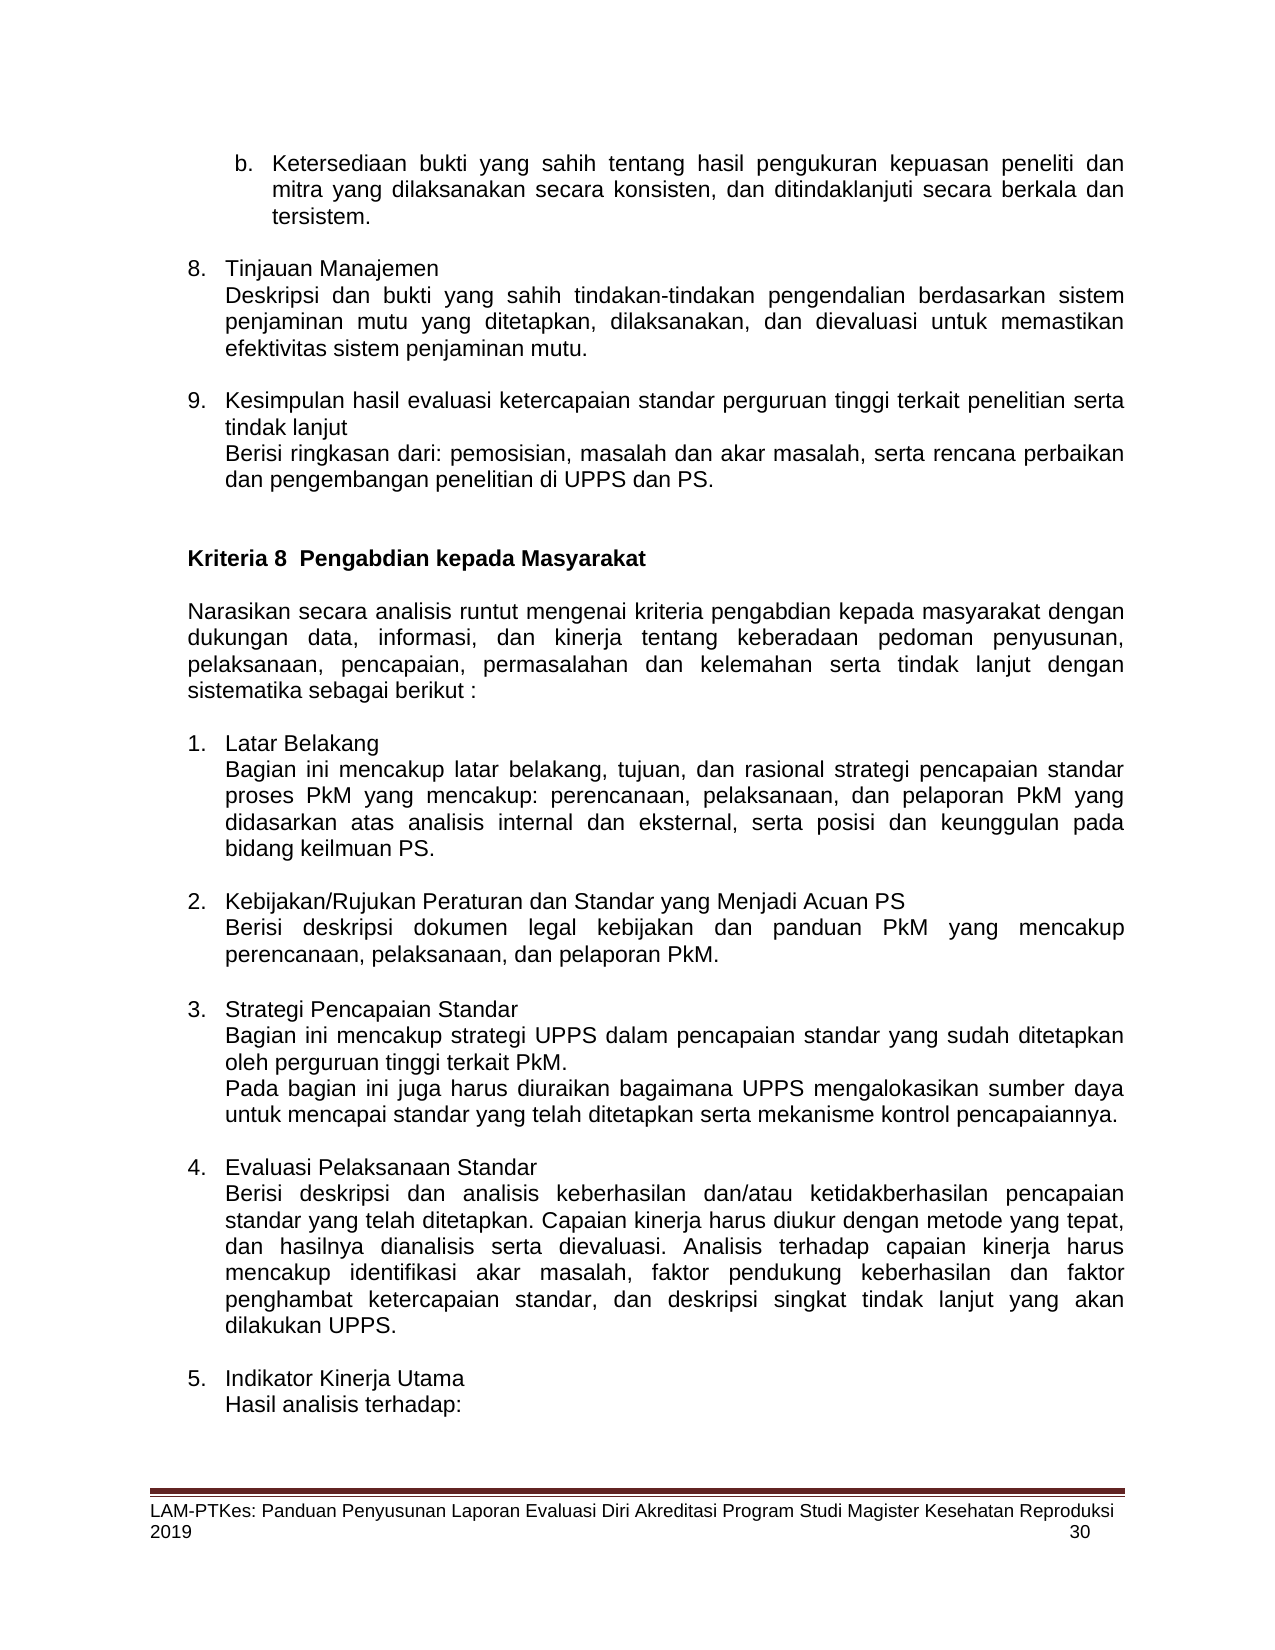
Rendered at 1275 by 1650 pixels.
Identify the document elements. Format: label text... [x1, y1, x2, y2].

list Kebijakan/Rujukan Peraturan dan Standar yang Menjadi Acuan PS [187, 888, 1125, 914]
text Bagian ini mencakup latar belakang, tujuan, dan rasional strategi pencapaian standar proses PkM yang mencakup: perencanaan, pelaksanaan, dan pelaporan PkM yang didasarkan atas analisis internal dan eksternal, serta posisi dan keunggulan pada bidang keilmuan PS. [225, 756, 1125, 862]
list Kesimpulan hasil evaluasi ketercapaian standar perguruan tinggi terkait penelitian serta tindak lanjut [187, 387, 1125, 440]
text Pada bagian ini juga harus diuraikan bagaimana UPPS mengalokasikan sumber daya untuk mencapai standar yang telah ditetapkan serta mekanisme kontrol pencapaiannya. [225, 1075, 1125, 1127]
text Hasil analisis terhadap: [225, 1391, 1125, 1417]
text Berisi deskripsi dan analisis keberhasilan dan/atau ketidakberhasilan pencapaian standar yang telah ditetapkan. Capaian kinerja harus diukur dengan metode yang tepat, dan hasilnya dianalisis serta dievaluasi. Analisis terhadap capaian kinerja harus mencakup identifikasi akar masalah, faktor pendukung keberhasilan dan faktor penghambat ketercapaian standar, dan deskripsi singkat tindak lanjut yang akan dilakukan UPPS. [225, 1180, 1125, 1338]
list Tinjauan Manajemen [187, 255, 1125, 282]
text Narasikan secara analisis runtut mengenai kriteria pengabdian kepada masyarakat dengan dukungan data, informasi, dan kinerja tentang keberadaan pedoman penyusunan, pelaksanaan, pencapaian, permasalahan dan kelemahan serta tindak lanjut dengan sistematika sebagai berikut : [187, 598, 1125, 703]
text Bagian ini mencakup strategi UPPS dalam pencapaian standar yang sudah ditetapkan oleh perguruan tinggi terkait PkM. [225, 1022, 1125, 1075]
list Latar Belakang [187, 730, 1125, 756]
list Evaluasi Pelaksanaan Standar [187, 1154, 1125, 1180]
subtitle Kriteria 8 Pengabdian kepada Masyarakat [187, 545, 1125, 572]
list Ketersediaan bukti yang sahih tentang hasil pengukuran kepuasan peneliti dan mitra yang dilaksanakan secara konsisten, dan ditindaklanjuti secara berkala dan tersistem. [234, 150, 1125, 229]
list Indikator Kinerja Utama [187, 1365, 1125, 1391]
text Berisi deskripsi dokumen legal kebijakan dan panduan PkM yang mencakup perencanaan, pelaksanaan, dan pelaporan PkM. [225, 914, 1125, 967]
list Strategi Pencapaian Standar [187, 996, 1125, 1022]
text Berisi ringkasan dari: pemosisian, masalah dan akar masalah, serta rencana perbaikan dan pengembangan penelitian di UPPS dan PS. [225, 440, 1125, 493]
text Deskripsi dan bukti yang sahih tindakan-tindakan pengendalian berdasarkan sistem penjaminan mutu yang ditetapkan, dilaksanakan, dan dievaluasi untuk memastikan efektivitas sistem penjaminan mutu. [225, 282, 1125, 361]
